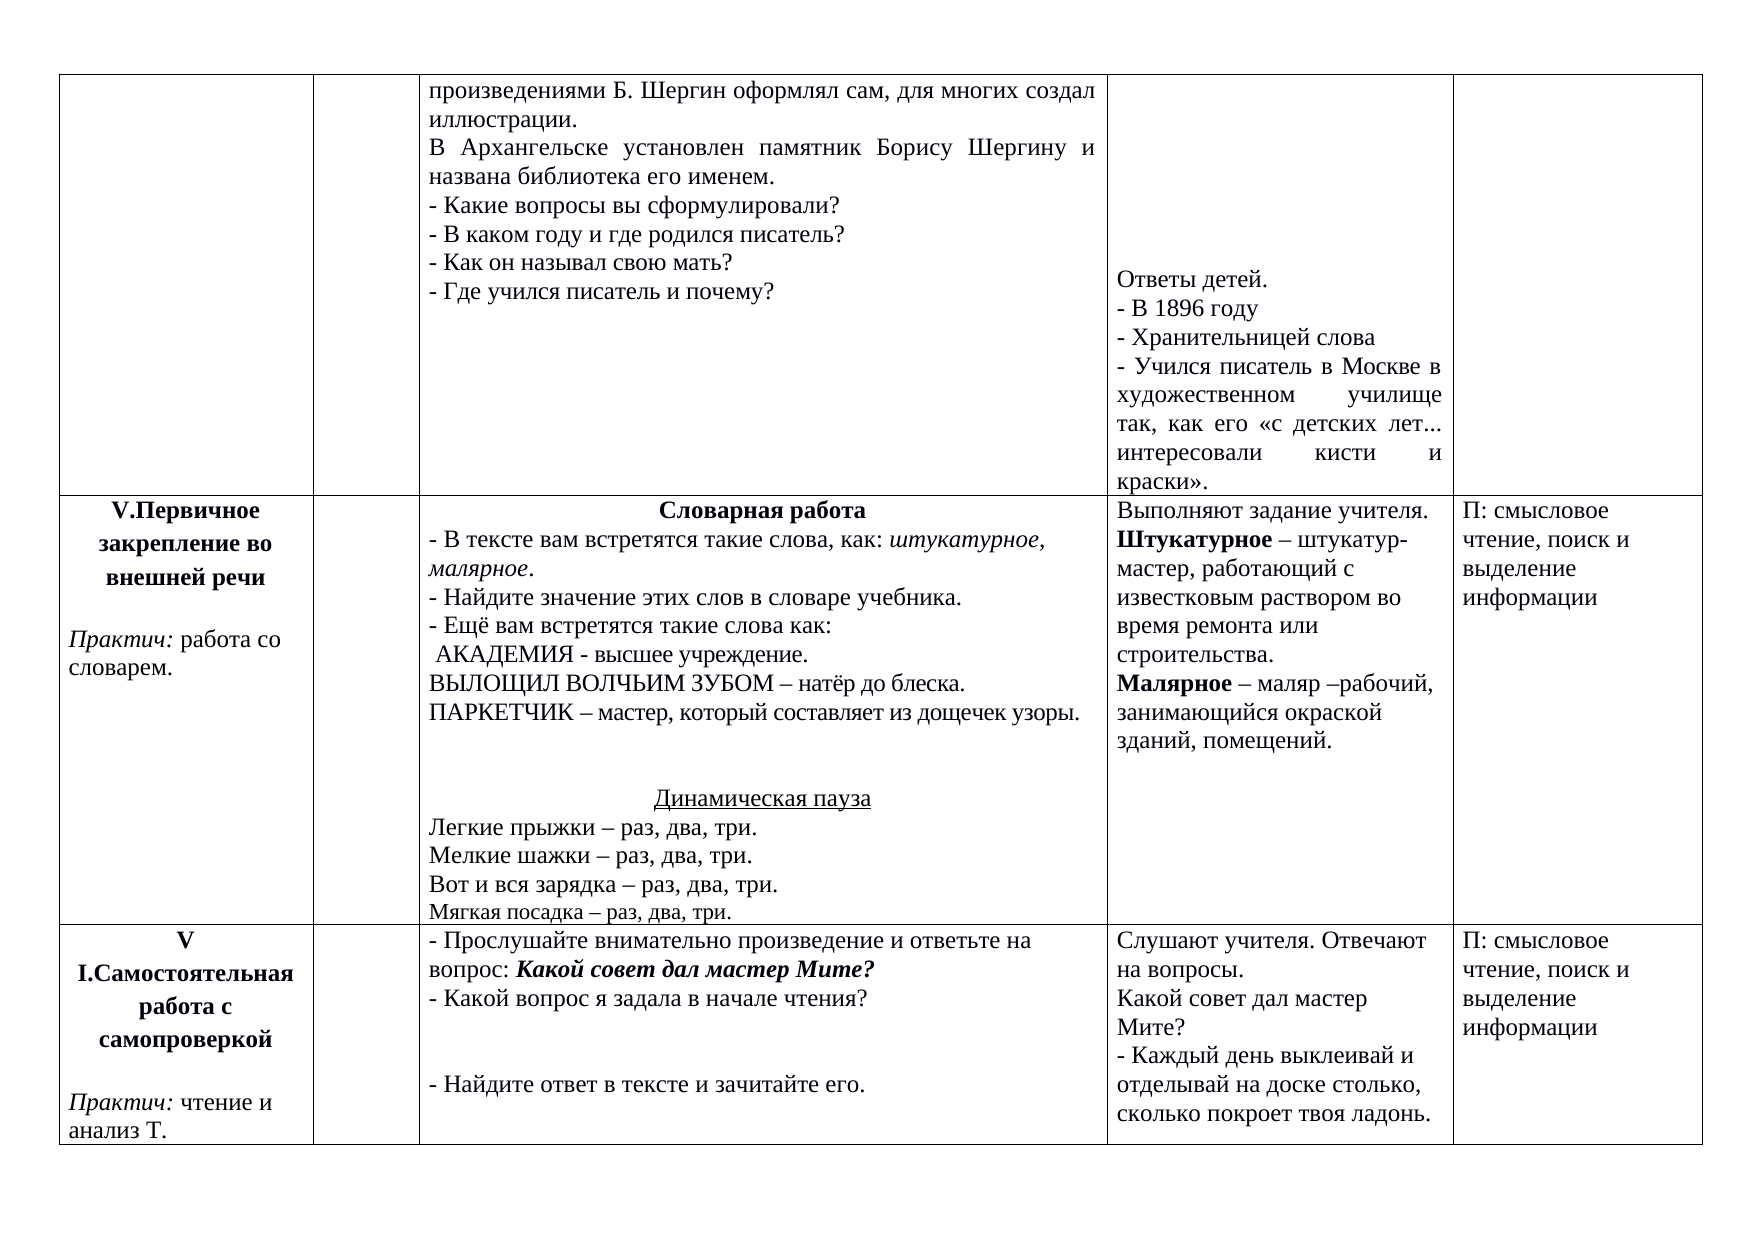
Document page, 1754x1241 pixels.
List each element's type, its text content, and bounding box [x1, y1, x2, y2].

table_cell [60, 75, 313, 494]
table_cell Выполняют задание учителя. Штукатурное – штукатур- мастер, работающий с известковым раствором во время ремонта или строительства. Малярное – маляр –рабочий, занимающийся окраской зданий, помещений. [1108, 496, 1453, 924]
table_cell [1108, 75, 1453, 494]
table_cell V.Первичное закрепление во внешней речи Практич: работа со словарем. [60, 496, 313, 924]
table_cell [420, 75, 1107, 494]
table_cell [1454, 925, 1702, 1144]
table_cell [314, 496, 419, 924]
table_cell [314, 925, 419, 1144]
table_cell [1108, 925, 1453, 1144]
table_cell [314, 75, 419, 494]
table_cell П: смысловое чтение, поиск и выделение информации [1454, 496, 1702, 924]
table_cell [60, 925, 313, 1144]
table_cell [420, 925, 1107, 1144]
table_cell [1454, 75, 1702, 494]
table_cell Словарная работа - В тексте вам встретятся такие слова, как: штукатурное, малярное. - Найдите значение этих слов в словаре учебника. - Ещё вам встретятся такие слова как: АКАДЕМИЯ - высшее учреждение. ВЫЛОЩИЛ ВОЛЧЬИМ ЗУБОМ – натёр до блеска. ПАРКЕТЧИК – мастер, который составляет из дощечек узоры. Динамическая пауза Легкие прыжки – раз, два, три. Мелкие шажки – раз, два, три. Вот и вся зарядка – раз, два, три. Мягкая посадка – раз, два, три. [420, 496, 1107, 924]
